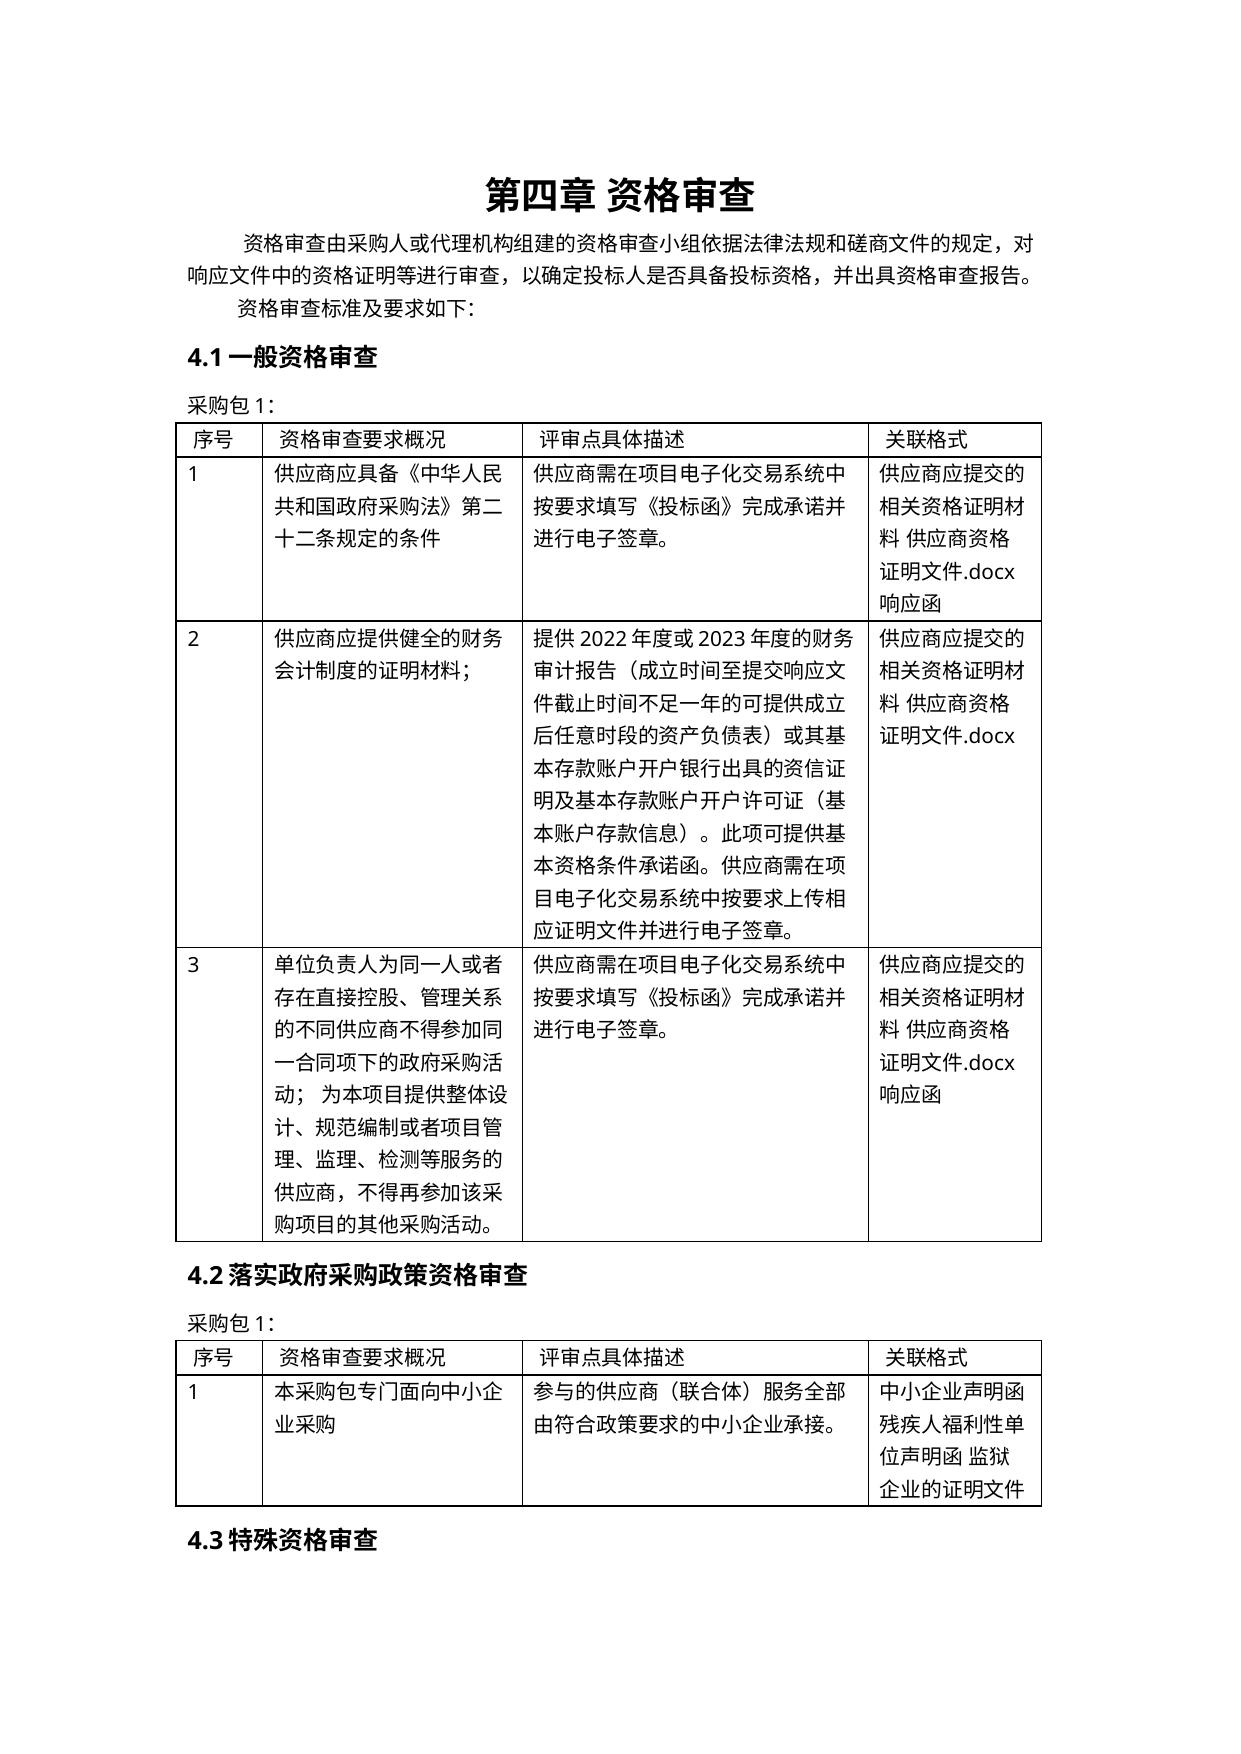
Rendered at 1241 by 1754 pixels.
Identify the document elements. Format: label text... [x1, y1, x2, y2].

table_cell 本采购包专门面向中小企业采购 [263, 1376, 522, 1505]
table_cell 单位负责人为同一人或者存在直接控股、管理关系的不同供应商不得参加同一合同项下的政府采购活动； 为本项目提供整体设计、规范编制或者项目管理、监理、检测等服务的供应商，不得再参加该采购项目的其他采购活动。 [263, 948, 522, 1241]
table_cell 参与的供应商（联合体）服务全部由符合政策要求的中小企业承接。 [523, 1376, 868, 1505]
text 采购包1： [187, 389, 1053, 422]
text 第四章 资格审查 [187, 162, 1053, 227]
table_cell 供应商应提交的相关资格证明材料 供应商资格证明文件.docx [869, 622, 1041, 947]
table_cell 1 [177, 458, 262, 620]
table_header 资格审查要求概况 [263, 424, 522, 456]
table_header 评审点具体描述 [523, 1341, 868, 1374]
table_cell 供应商需在项目电子化交易系统中按要求填写《投标函》完成承诺并进行电子签章。 [523, 458, 868, 620]
text 资格审查由采购人或代理机构组建的资格审查小组依据法律法规和磋商文件的规定，对响应文件中的资格证明等进行审查，以确定投标人是否具备投标资格，并出具资格审查报告。 [187, 227, 1053, 292]
text 资格审查标准及要求如下： [187, 292, 1053, 324]
table_header 序号 [177, 1341, 262, 1374]
table_cell 供应商需在项目电子化交易系统中按要求填写《投标函》完成承诺并进行电子签章。 [523, 948, 868, 1241]
table_cell 2 [177, 622, 262, 947]
text 4.3特殊资格审查 [187, 1507, 1053, 1572]
table_header 关联格式 [869, 1341, 1041, 1374]
table_header 资格审查要求概况 [263, 1341, 522, 1374]
text 4.2落实政府采购政策资格审查 [187, 1242, 1053, 1307]
table_cell 供应商应提交的相关资格证明材料 供应商资格证明文件.docx 响应函 [869, 948, 1041, 1241]
text 4.1一般资格审查 [187, 324, 1053, 389]
table_header 关联格式 [869, 424, 1041, 456]
table_cell 3 [177, 948, 262, 1241]
text 采购包1： [187, 1307, 1053, 1340]
table_cell 供应商应具备《中华人民共和国政府采购法》第二十二条规定的条件 [263, 458, 522, 620]
table_header 评审点具体描述 [523, 424, 868, 456]
table_cell 中小企业声明函 残疾人福利性单位声明函 监狱企业的证明文件 [869, 1376, 1041, 1505]
table_cell 供应商应提交的相关资格证明材料 供应商资格证明文件.docx 响应函 [869, 458, 1041, 620]
table_cell 提供2022年度或2023年度的财务审计报告（成立时间至提交响应文件截止时间不足一年的可提供成立后任意时段的资产负债表）或其基本存款账户开户银行出具的资信证明及基本存款账户开户许可证（基本账户存款信息）。此项可提供基本资格条件承诺函。供应商需在项目电子化交易系统中按要求上传相应证明文件并进行电子签章。 [523, 622, 868, 947]
table_cell 供应商应提供健全的财务会计制度的证明材料； [263, 622, 522, 947]
table_header 序号 [177, 424, 262, 456]
table_cell 1 [177, 1376, 262, 1505]
